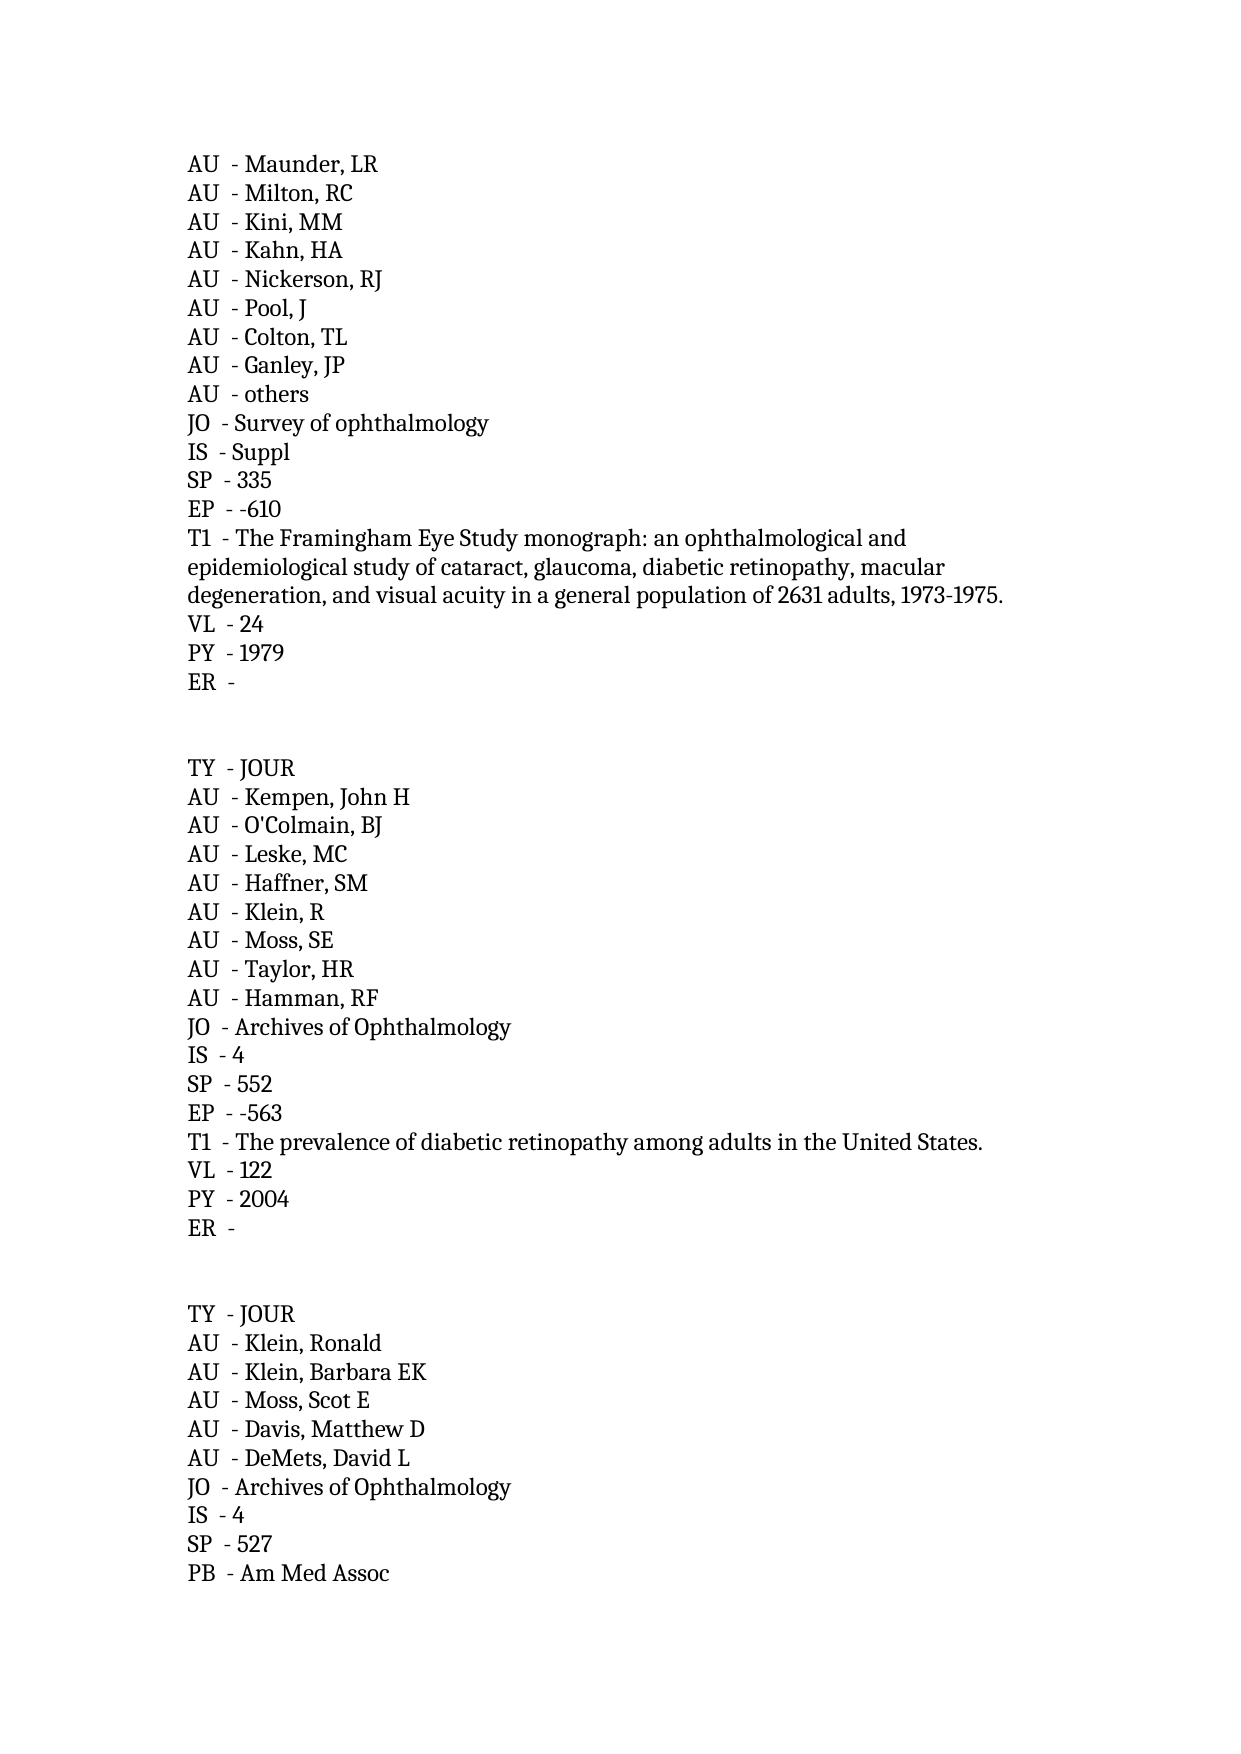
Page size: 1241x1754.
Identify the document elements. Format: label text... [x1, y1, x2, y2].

text T1 - The Framingham Eye Study monograph: an ophthalmological and epidemiological study of cataract, glaucoma, diabetic retinopathy, macular degeneration, and visual acuity in a general population of 2631 adults, 1973-1975. [187, 524, 1053, 610]
text PB - Am Med Assoc [187, 1559, 1053, 1587]
text AU - Davis, Matthew D [187, 1415, 1053, 1444]
text AU - Pool, J [187, 294, 1053, 322]
text AU - Leske, MC [187, 840, 1053, 869]
text IS - Suppl [187, 437, 1053, 466]
text T1 - The prevalence of diabetic retinopathy among adults in the United States. [187, 1127, 1053, 1156]
text AU - DeMets, David L [187, 1444, 1053, 1472]
text AU - Klein, Barbara EK [187, 1357, 1053, 1386]
text JO - Archives of Ophthalmology [187, 1472, 1053, 1501]
text JO - Survey of ophthalmology [187, 409, 1053, 437]
text IS - 4 [187, 1041, 1053, 1070]
text AU - Kahn, HA [187, 236, 1053, 265]
text SP - 552 [187, 1070, 1053, 1099]
text JO - Archives of Ophthalmology [187, 1012, 1053, 1041]
text EP - -610 [187, 495, 1053, 524]
text AU - Kempen, John H [187, 782, 1053, 811]
text AU - Moss, SE [187, 926, 1053, 955]
text TY - JOUR [187, 754, 1053, 782]
text ER - [187, 667, 1053, 696]
text AU - Milton, RC [187, 179, 1053, 207]
text AU - Haffner, SM [187, 869, 1053, 897]
text AU - Klein, Ronald [187, 1329, 1053, 1357]
text AU - Ganley, JP [187, 351, 1053, 380]
text AU - Maunder, LR [187, 150, 1053, 179]
text IS - 4 [187, 1501, 1053, 1530]
text PY - 1979 [187, 639, 1053, 667]
text TY - JOUR [187, 1300, 1053, 1329]
text AU - Taylor, HR [187, 955, 1053, 984]
text AU - O'Colmain, BJ [187, 811, 1053, 840]
text AU - Klein, R [187, 897, 1053, 926]
text EP - -563 [187, 1099, 1053, 1127]
text AU - others [187, 380, 1053, 409]
text AU - Kini, MM [187, 207, 1053, 236]
text PY - 2004 [187, 1185, 1053, 1214]
text AU - Colton, TL [187, 322, 1053, 351]
text ER - [187, 1214, 1053, 1242]
text SP - 527 [187, 1530, 1053, 1559]
text VL - 24 [187, 610, 1053, 639]
text AU - Nickerson, RJ [187, 265, 1053, 294]
text AU - Hamman, RF [187, 984, 1053, 1012]
text VL - 122 [187, 1156, 1053, 1185]
text SP - 335 [187, 466, 1053, 495]
text AU - Moss, Scot E [187, 1386, 1053, 1415]
